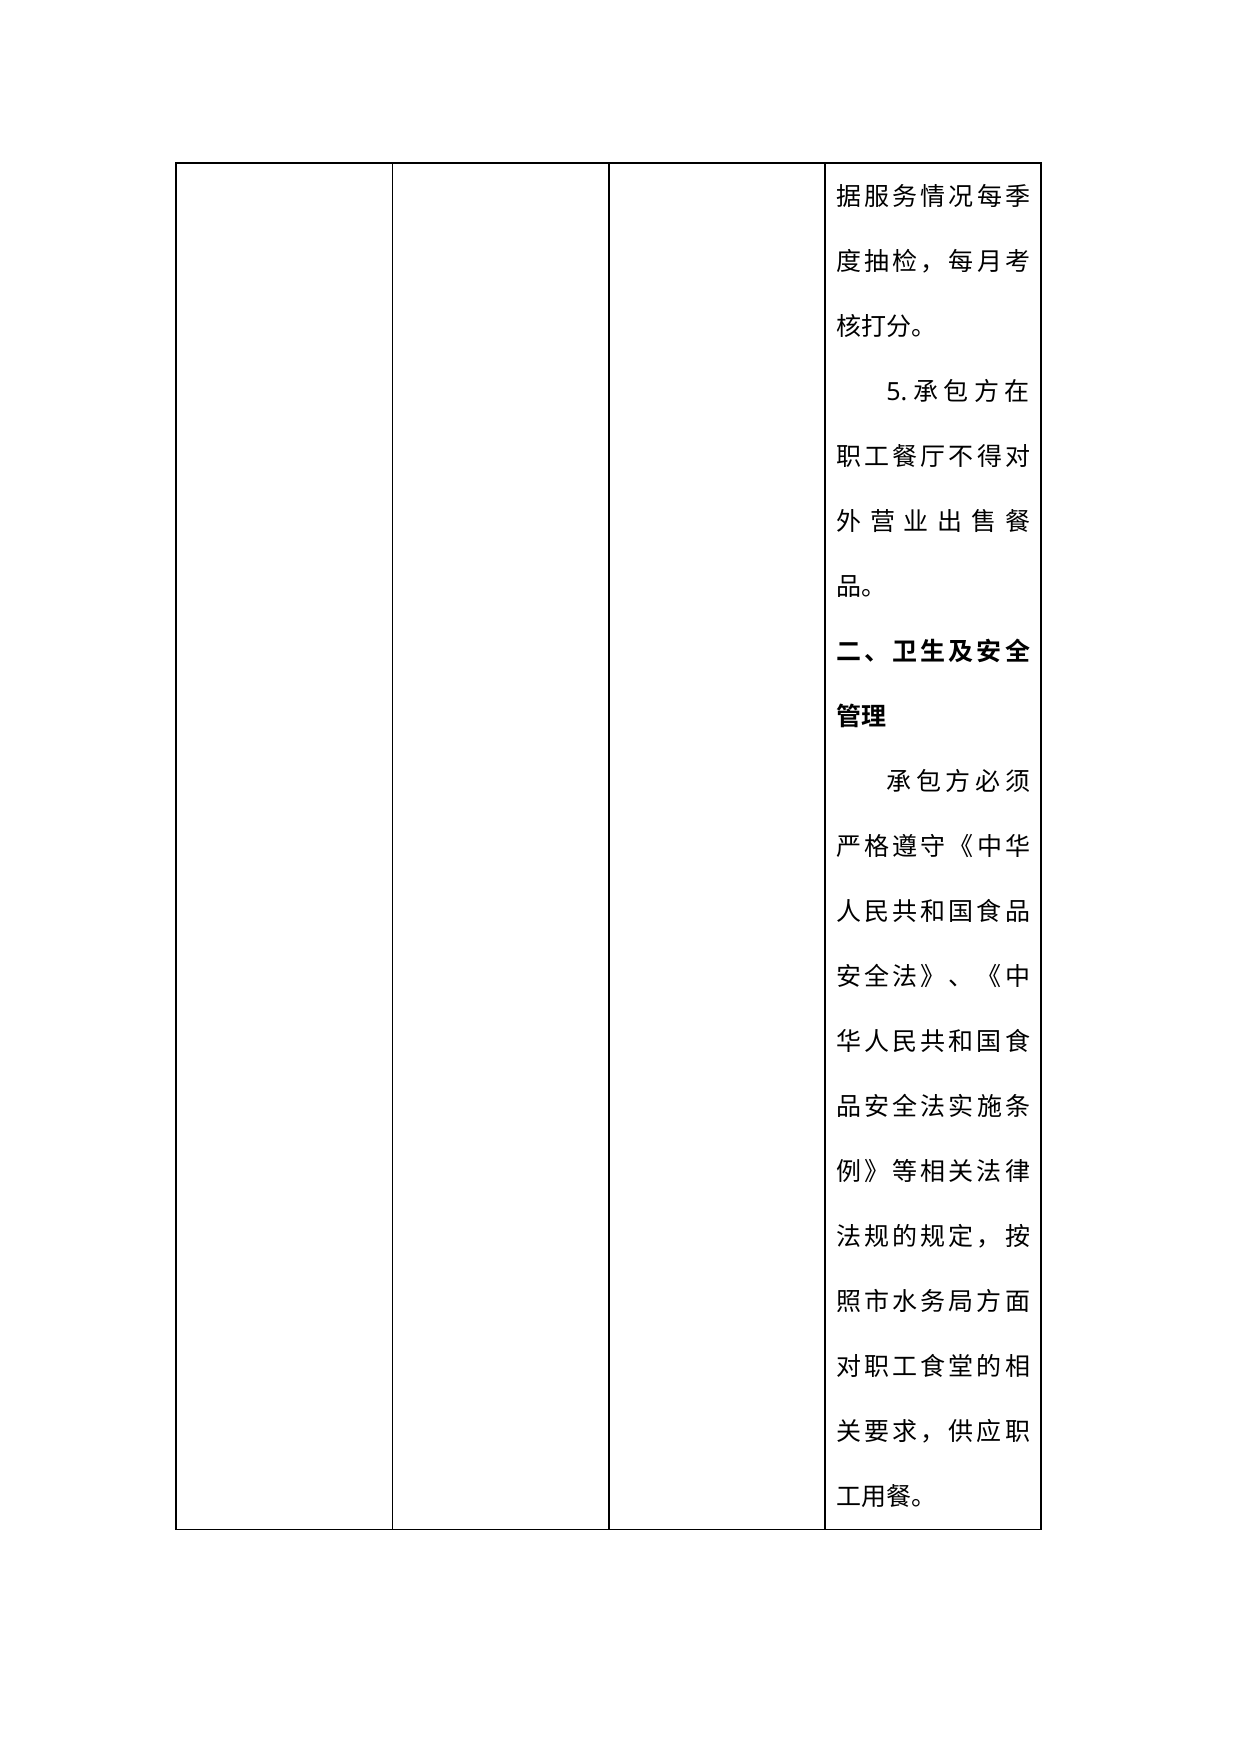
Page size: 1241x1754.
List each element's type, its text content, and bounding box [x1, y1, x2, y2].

table_cell [610, 164, 824, 1528]
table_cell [826, 164, 1040, 1528]
table_cell [177, 164, 392, 1528]
table_cell 1 [393, 164, 608, 1528]
